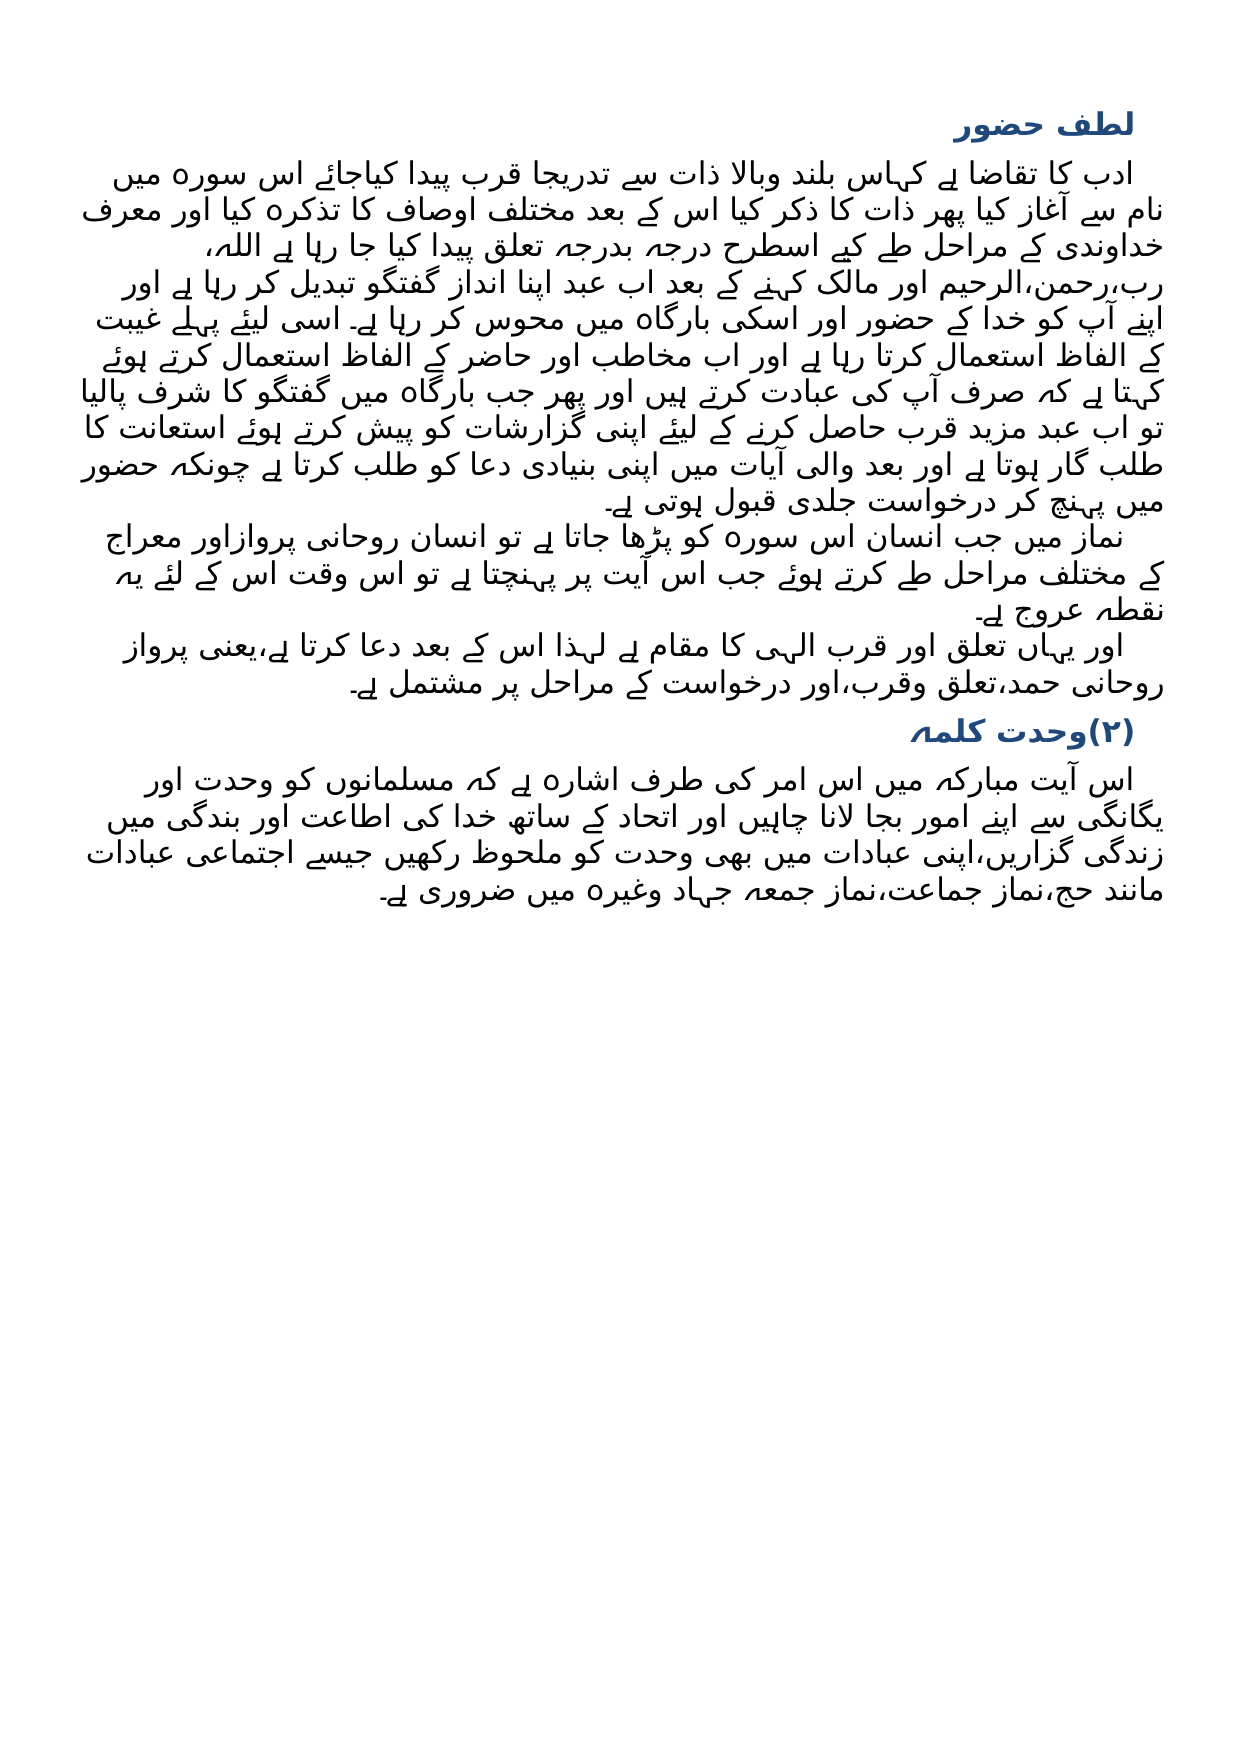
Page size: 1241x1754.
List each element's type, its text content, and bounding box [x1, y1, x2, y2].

text ادب کا تقاضا ہے کہاس بلند وبالا ذات سے تدریجا قرب پیدا کیاجائے اس سورہ میں نام سے آغاز کیا پھر ذات کا ذکر کیا اس کے بعد مختلف اوصاف کا تذکرہ کیا اور معرف خداوندی کے مراحل طے کیے اسطرح درجہ بدرجہ تعلق پیدا کیا جا رہا ہے اللہ، رب،رحمن،الرحیم اور مالک کہنے کے بعد اب عبد اپنا انداز گفتگو تبدیل کر رہا ہے اور اپنے آپ کو خدا کے حضور اور اسکی بارگاہ میں محوس کر رہا ہے۔ اسی لیئے پہلے غیبت کے الفاظ استعمال کرتا رہا ہے اور اب مخاطب اور حاضر کے الفاظ استعمال کرتے ہوئے کہتا ہے کہ صرف آپ کی عبادت کرتے ہیں اور پھر جب بارگاہ میں گفتگو کا شرف پالیا تو اب عبد مزید قرب حاصل کرنے کے لیئے اپنی گزارشات کو پیش کرتے ہوئے استعانت کا طلب گار ہوتا ہے اور بعد والی آیات میں اپنی بنیادی دعا کو طلب کرتا ہے چونکہ حضور میں پہنچ کر درخواست جلدی قبول ہوتی ہے۔ [75, 155, 1165, 519]
text اور یہاں تعلق اور قرب الہی کا مقام ہے لہذا اس کے بعد دعا کرتا ہے،یعنی پرواز روحانی حمد،تعلق وقرب،اور درخواست کے مراحل پر مشتمل ہے۔ [75, 628, 1165, 700]
subtitle لطف حضور [75, 106, 1165, 143]
subtitle (۲)وحدت کلمہ [75, 713, 1165, 749]
text نماز میں جب انسان اس سورہ کو پڑھا جاتا ہے تو انسان روحانی پروازاور معراج کے مختلف مراحل طے کرتے ہوئے جب اس آیت پر پہنچتا ہے تو اس وقت اس کے لئے یہ نقطہ عروج ہے۔ [75, 519, 1165, 628]
text اس آیت مبارکہ میں اس امر کی طرف اشارہ ہے کہ مسلمانوں کو وحدت اور یگانگی سے اپنے امور بجا لانا چاہیں اور اتحاد کے ساتھ خدا کی اطاعت اور بندگی میں زندگی گزاریں،اپنی عبادات میں بھی وحدت کو ملحوظ رکھیں جیسے اجتماعی عبادات مانند حج،نماز جماعت،نماز جمعہ جہاد وغیرہ میں ضروری ہے۔ [75, 762, 1165, 907]
